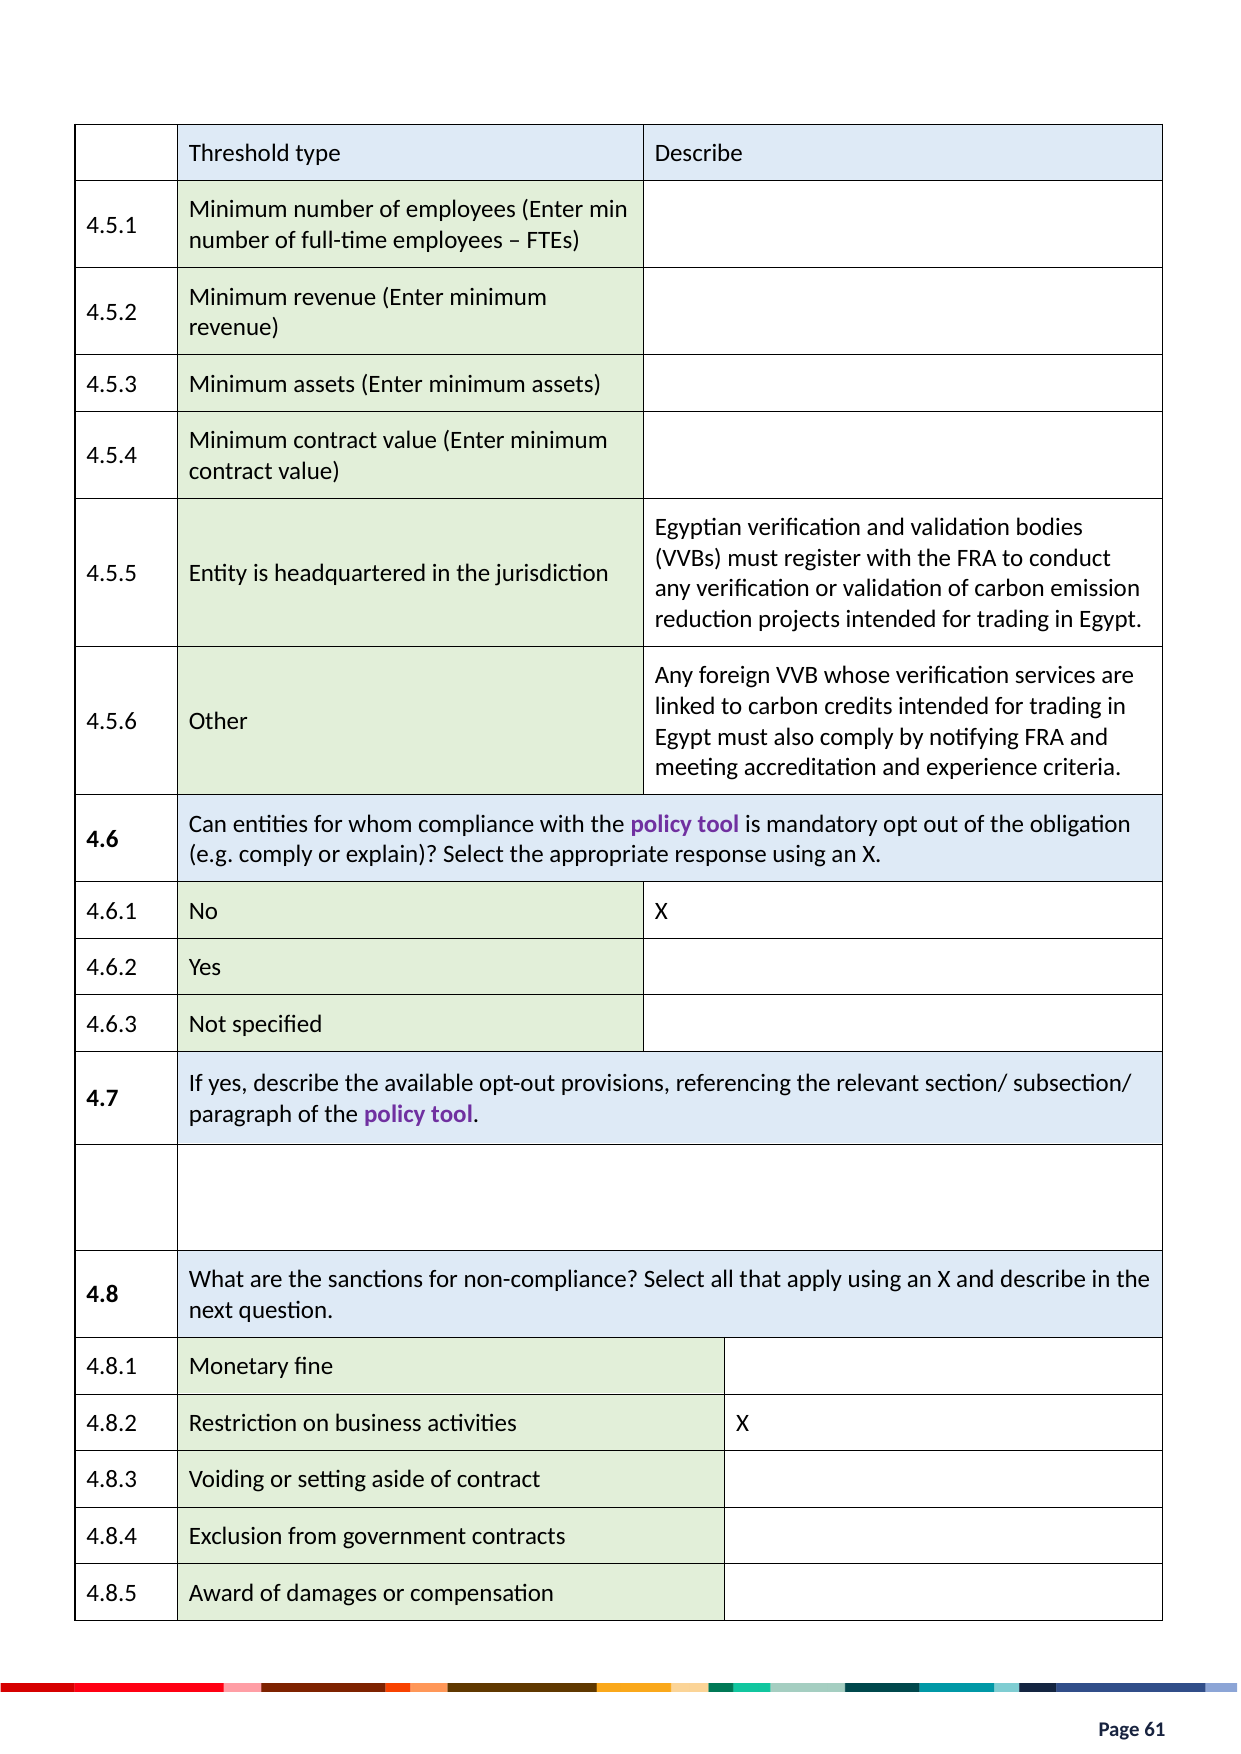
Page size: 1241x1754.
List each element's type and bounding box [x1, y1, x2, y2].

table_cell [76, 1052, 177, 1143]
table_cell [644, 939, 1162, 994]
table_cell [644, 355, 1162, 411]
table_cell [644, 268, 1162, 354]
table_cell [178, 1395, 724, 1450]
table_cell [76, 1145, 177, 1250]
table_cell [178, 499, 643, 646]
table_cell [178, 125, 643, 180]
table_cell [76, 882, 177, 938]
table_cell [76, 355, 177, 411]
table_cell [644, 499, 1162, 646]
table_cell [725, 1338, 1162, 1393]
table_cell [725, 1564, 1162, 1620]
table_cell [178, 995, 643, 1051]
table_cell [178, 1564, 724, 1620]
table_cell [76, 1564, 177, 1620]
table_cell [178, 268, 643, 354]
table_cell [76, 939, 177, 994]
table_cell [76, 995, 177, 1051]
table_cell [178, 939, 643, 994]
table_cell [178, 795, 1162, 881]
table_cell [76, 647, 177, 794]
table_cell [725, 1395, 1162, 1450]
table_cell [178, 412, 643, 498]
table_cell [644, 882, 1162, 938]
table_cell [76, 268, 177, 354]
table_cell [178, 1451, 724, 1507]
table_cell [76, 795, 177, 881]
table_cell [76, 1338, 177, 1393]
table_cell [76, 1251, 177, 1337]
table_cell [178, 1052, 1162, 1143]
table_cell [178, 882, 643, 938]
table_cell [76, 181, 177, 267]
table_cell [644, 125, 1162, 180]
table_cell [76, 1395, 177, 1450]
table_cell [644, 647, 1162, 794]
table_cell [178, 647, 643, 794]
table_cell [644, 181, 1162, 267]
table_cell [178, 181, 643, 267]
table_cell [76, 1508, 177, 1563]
picture [0, 1683, 1236, 1692]
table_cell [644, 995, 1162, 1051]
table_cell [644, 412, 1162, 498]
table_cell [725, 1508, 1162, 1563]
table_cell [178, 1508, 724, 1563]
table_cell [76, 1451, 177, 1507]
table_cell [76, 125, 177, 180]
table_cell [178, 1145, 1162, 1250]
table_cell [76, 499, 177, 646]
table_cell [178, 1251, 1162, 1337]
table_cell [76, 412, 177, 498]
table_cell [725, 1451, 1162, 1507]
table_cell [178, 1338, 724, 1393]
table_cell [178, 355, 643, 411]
